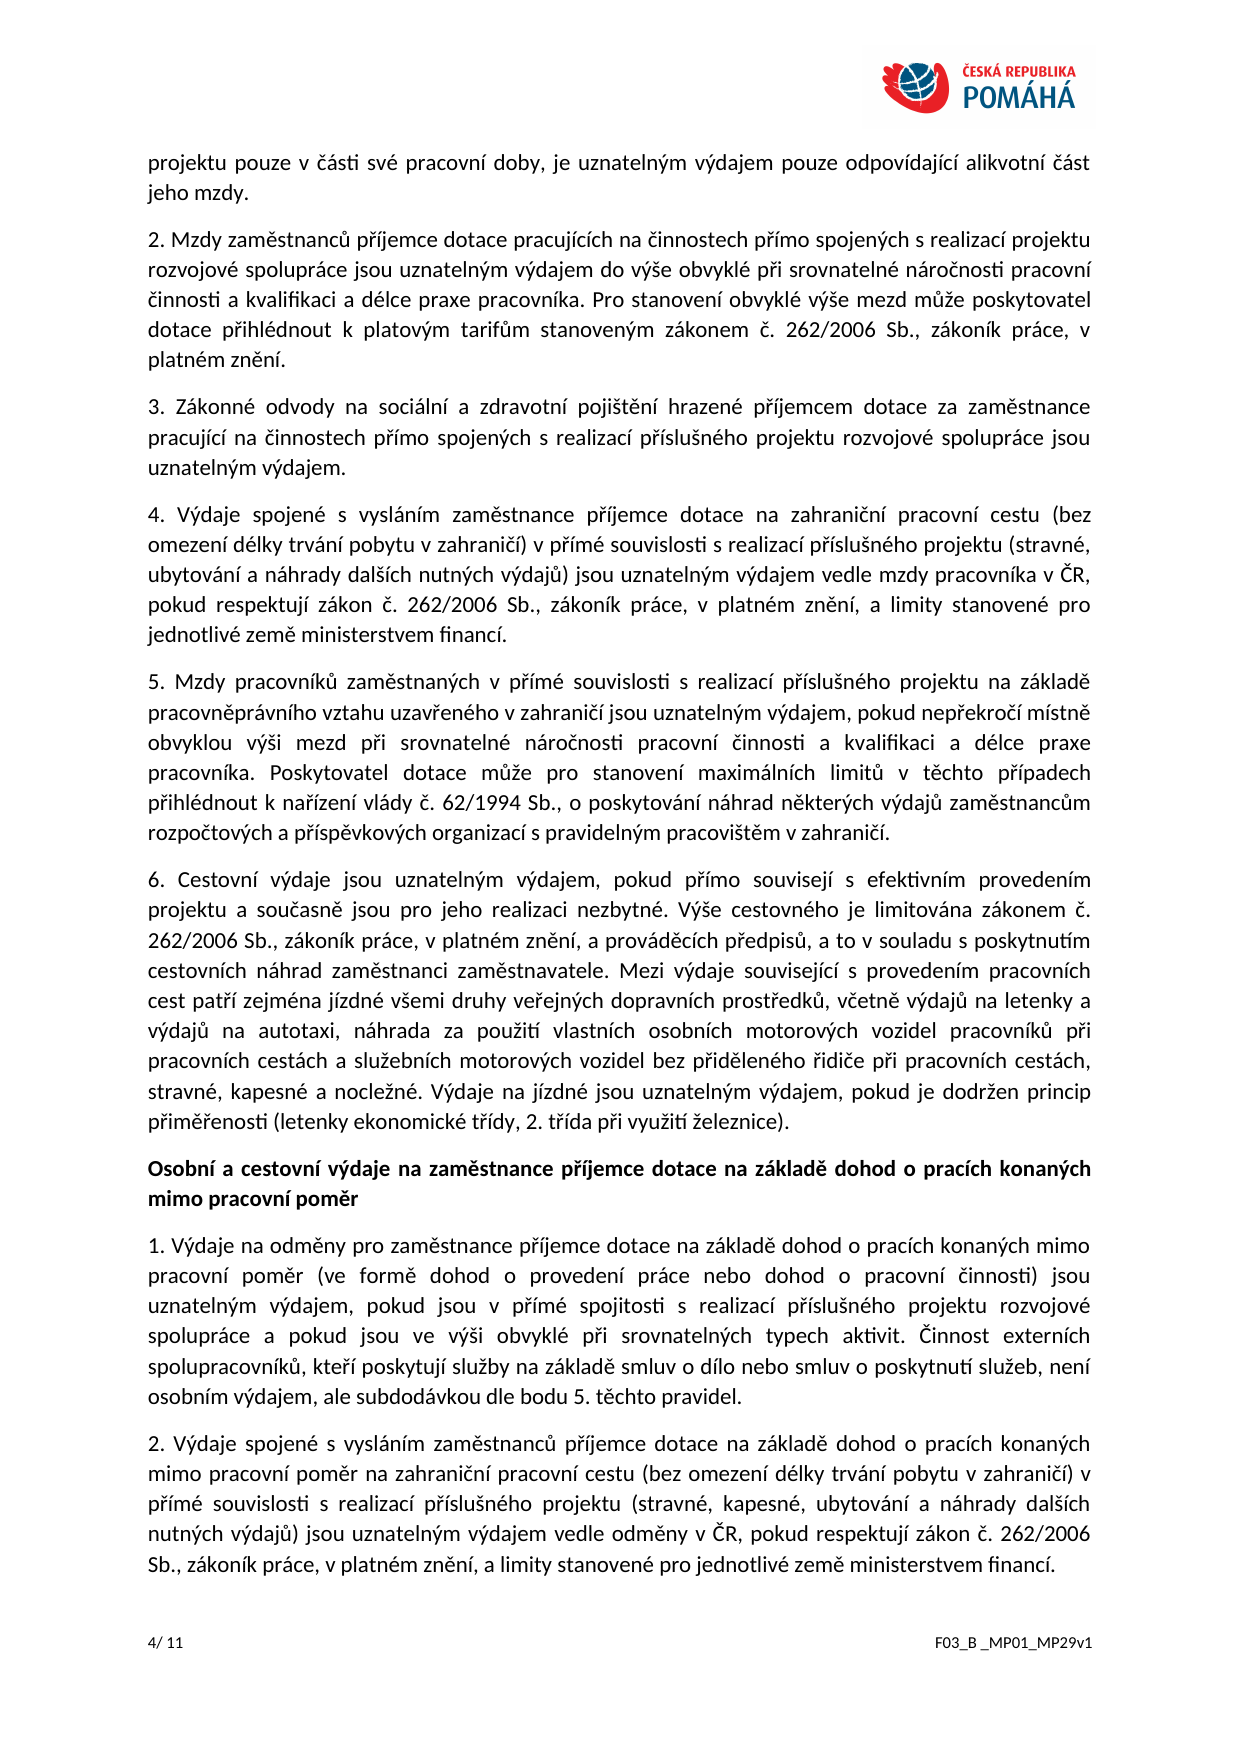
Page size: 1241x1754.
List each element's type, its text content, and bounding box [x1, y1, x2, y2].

text 1. Výdaje na odměny pro zaměstnance příjemce dotace na základě dohod o pracích konaných mimo pracovní poměr (ve formě dohod o provedení práce nebo dohod o pracovní činnosti) jsou uznatelným výdajem, pokud jsou v přímé spojitosti s realizací příslušného projektu rozvojové spolupráce a pokud jsou ve výši obvyklé při srovnatelných typech aktivit. Činnost externích spolupracovníků, kteří poskytují služby na základě smluv o dílo nebo smluv o poskytnutí služeb, není osobním výdajem, ale subdodávkou dle bodu 5. těchto pravidel. [148, 1231, 1093, 1410]
picture [861, 45, 1097, 129]
text 6. Cestovní výdaje jsou uznatelným výdajem, pokud přímo souvisejí s efektivním provedením projektu a současně jsou pro jeho realizaci nezbytné. Výše cestovného je limitována zákonem č. 262/2006 Sb., zákoník práce, v platném znění, a prováděcích předpisů, a to v souladu s poskytnutím cestovních náhrad zaměstnanci zaměstnavatele. Mezi výdaje související s provedením pracovních cest patří zejména jízdné všemi druhy veřejných dopravních prostředků, včetně výdajů na letenky a výdajů na autotaxi, náhrada za použití vlastních osobních motorových vozidel pracovníků při pracovních cestách a služebních motorových vozidel bez přiděleného řidiče při pracovních cestách, stravné, kapesné a nocležné. Výdaje na jízdné jsou uznatelným výdajem, pokud je dodržen princip přiměřenosti (letenky ekonomické třídy, 2. třída při využití železnice). [148, 865, 1093, 1135]
text Osobní a cestovní výdaje na zaměstnance příjemce dotace na základě dohod o pracích konaných mimo pracovní poměr [148, 1154, 1093, 1212]
text 2. Mzdy zaměstnanců příjemce dotace pracujících na činnostech přímo spojených s realizací projektu rozvojové spolupráce jsou uznatelným výdajem do výše obvyklé při srovnatelné náročnosti pracovní činnosti a kvalifikaci a délce praxe pracovníka. Pro stanovení obvyklé výše mezd může poskytovatel dotace přihlédnout k platovým tarifům stanoveným zákonem č. 262/2006 Sb., zákoník práce, v platném znění. [148, 225, 1093, 373]
text 5. Mzdy pracovníků zaměstnaných v přímé souvislosti s realizací příslušného projektu na základě pracovněprávního vztahu uzavřeného v zahraničí jsou uznatelným výdajem, pokud nepřekročí místně obvyklou výši mezd při srovnatelné náročnosti pracovní činnosti a kvalifikaci a délce praxe pracovníka. Poskytovatel dotace může pro stanovení maximálních limitů v těchto případech přihlédnout k nařízení vlády č. 62/1994 Sb., o poskytování náhrad některých výdajů zaměstnancům rozpočtových a příspěvkových organizací s pravidelným pracovištěm v zahraničí. [148, 667, 1093, 846]
text 3. Zákonné odvody na sociální a zdravotní pojištění hrazené příjemcem dotace za zaměstnance pracující na činnostech přímo spojených s realizací příslušného projektu rozvojové spolupráce jsou uznatelným výdajem. [148, 392, 1093, 481]
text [148, 148, 1093, 206]
text 4. Výdaje spojené s vysláním zaměstnance příjemce dotace na zahraniční pracovní cestu (bez omezení délky trvání pobytu v zahraničí) v přímé souvislosti s realizací příslušného projektu (stravné, ubytování a náhrady dalších nutných výdajů) jsou uznatelným výdajem vedle mzdy pracovníka v ČR, pokud respektují zákon č. 262/2006 Sb., zákoník práce, v platném znění, a limity stanovené pro jednotlivé země ministerstvem financí. [148, 500, 1093, 648]
text 2. Výdaje spojené s vysláním zaměstnanců příjemce dotace na základě dohod o pracích konaných mimo pracovní poměr na zahraniční pracovní cestu (bez omezení délky trvání pobytu v zahraničí) v přímé souvislosti s realizací příslušného projektu (stravné, kapesné, ubytování a náhrady dalších nutných výdajů) jsou uznatelným výdajem vedle odměny v ČR, pokud respektují zákon č. 262/2006 Sb., zákoník práce, v platném znění, a limity stanovené pro jednotlivé země ministerstvem financí. [148, 1429, 1093, 1578]
